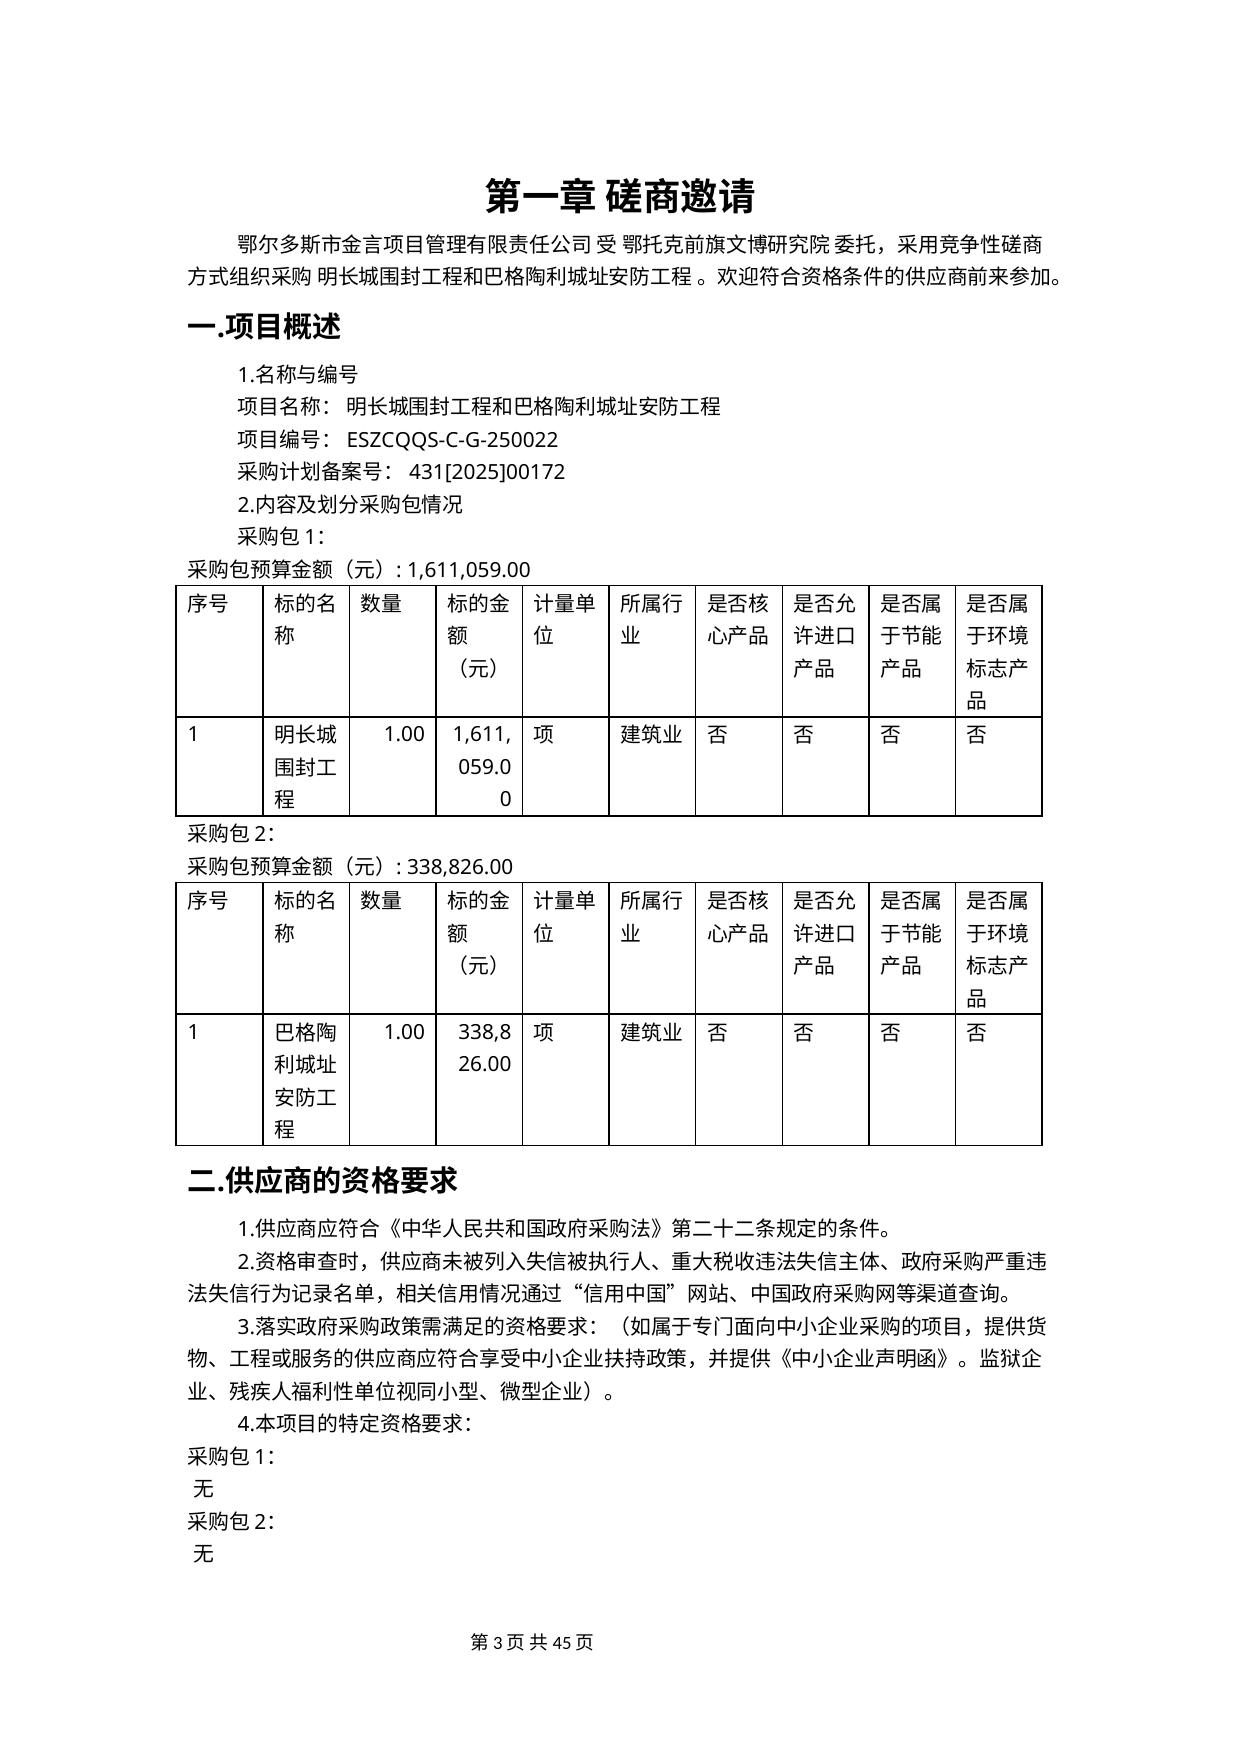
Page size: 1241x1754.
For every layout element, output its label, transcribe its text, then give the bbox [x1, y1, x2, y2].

table_header 计量单位 [523, 883, 608, 1013]
table_cell 否 [783, 718, 868, 815]
table_header 是否核心产品 [696, 586, 782, 716]
table_header 标的名称 [264, 586, 349, 716]
table_header 是否允许进口产品 [783, 586, 868, 716]
text 采购计划备案号： 431[2025]00172 [187, 454, 1053, 487]
text 采购包预算金额（元）: 338,826.00 [187, 849, 1053, 882]
table_cell 1 [177, 718, 262, 815]
table_header 标的名称 [264, 883, 349, 1013]
table_cell 否 [956, 718, 1041, 815]
table_cell 巴格陶利城址安防工程 [264, 1015, 349, 1145]
table_header 是否允许进口产品 [783, 883, 868, 1013]
table_cell 明长城围封工程 [264, 718, 349, 815]
table_cell 1.00 [350, 1015, 435, 1145]
table_header 是否属于节能产品 [870, 883, 955, 1013]
table_cell 否 [696, 718, 782, 815]
table_header 是否属于环境标志产品 [956, 586, 1041, 716]
table_header 序号 [177, 883, 262, 1013]
table_header 所属行业 [610, 883, 695, 1013]
table_header 是否属于节能产品 [870, 586, 955, 716]
text 3.落实政府采购政策需满足的资格要求：（如属于专门面向中小企业采购的项目，提供货物、工程或服务的供应商应符合享受中小企业扶持政策，并提供《中小企业声明函》。监狱企业、残疾人福利性单位视同小型、微型企业）。 [187, 1309, 1053, 1406]
table_header 计量单位 [523, 586, 608, 716]
table_header 所属行业 [610, 586, 695, 716]
text 第一章 磋商邀请 [187, 162, 1053, 227]
text 二.供应商的资格要求 [187, 1146, 1053, 1211]
table_cell 338,826.00 [437, 1015, 522, 1145]
table_cell 否 [696, 1015, 782, 1145]
table_header 标的金额 （元） [437, 586, 522, 716]
table_cell 1,611,059.00 [437, 718, 522, 815]
table_cell 1.00 [350, 718, 435, 815]
table_header 序号 [177, 586, 262, 716]
table_header 是否属于环境标志产品 [956, 883, 1041, 1013]
text 无 [187, 1471, 1053, 1504]
text 2.内容及划分采购包情况 [187, 487, 1053, 519]
text 项目名称： 明长城围封工程和巴格陶利城址安防工程 [187, 389, 1053, 422]
table_cell 否 [783, 1015, 868, 1145]
table_cell 否 [870, 718, 955, 815]
table_cell 1 [177, 1015, 262, 1145]
table_header 数量 [350, 883, 435, 1013]
table_cell 否 [870, 1015, 955, 1145]
table_cell 项 [523, 718, 608, 815]
text 鄂尔多斯市金言项目管理有限责任公司 受 鄂托克前旗文博研究院 委托，采用竞争性磋商方式组织采购 明长城围封工程和巴格陶利城址安防工程 。欢迎符合资格条件的供应商前来参加。 [187, 227, 1053, 292]
text 采购包1： [187, 1439, 1053, 1471]
text 1.名称与编号 [187, 357, 1053, 389]
table_cell 建筑业 [610, 718, 695, 815]
text 一.项目概述 [187, 292, 1053, 357]
text 4.本项目的特定资格要求： [187, 1406, 1053, 1439]
text 项目编号： ESZCQQS-C-G-250022 [187, 422, 1053, 454]
text 采购包预算金额（元）: 1,611,059.00 [187, 552, 1053, 584]
text 采购包2： [187, 817, 1053, 849]
text 2.资格审查时，供应商未被列入失信被执行人、重大税收违法失信主体、政府采购严重违法失信行为记录名单，相关信用情况通过“信用中国”网站、中国政府采购网等渠道查询。 [187, 1244, 1053, 1309]
table_cell 项 [523, 1015, 608, 1145]
table_header 数量 [350, 586, 435, 716]
table_cell 建筑业 [610, 1015, 695, 1145]
text 1.供应商应符合《中华人民共和国政府采购法》第二十二条规定的条件。 [187, 1211, 1053, 1244]
text 采购包1： [187, 519, 1053, 552]
text 无 [187, 1536, 1053, 1569]
table_header 是否核心产品 [696, 883, 782, 1013]
table_cell 否 [956, 1015, 1041, 1145]
table_header 标的金额 （元） [437, 883, 522, 1013]
text 采购包2： [187, 1504, 1053, 1536]
